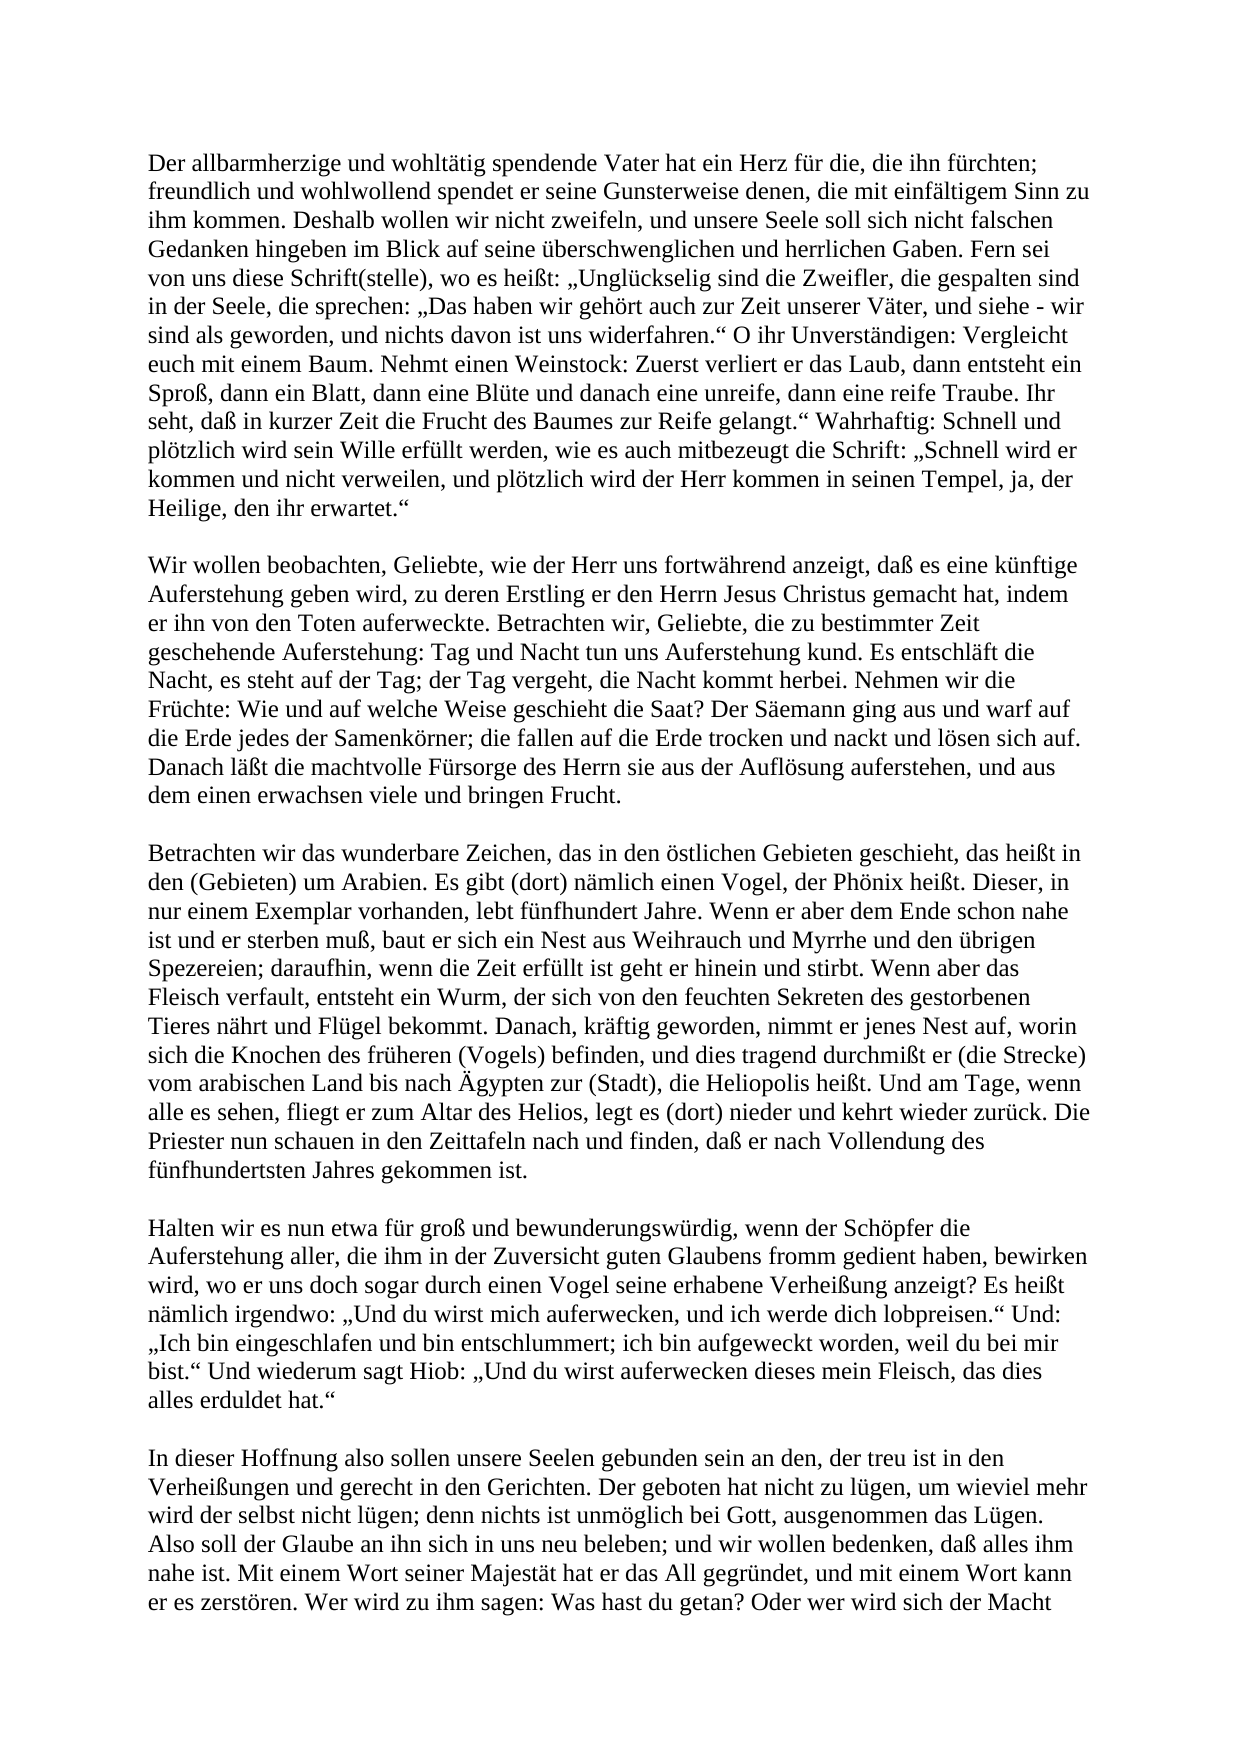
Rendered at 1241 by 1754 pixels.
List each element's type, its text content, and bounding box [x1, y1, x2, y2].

text Betrachten wir das wunderbare Zeichen, das in den östlichen Gebieten geschieht, das heißt in den (Gebieten) um Arabien. Es gibt (dort) nämlich einen Vogel, der Phönix heißt. Dieser, in nur einem Exemplar vorhanden, lebt fünfhundert Jahre. Wenn er aber dem Ende schon nahe ist und er sterben muß, baut er sich ein Nest aus Weihrauch und Myrrhe und den übrigen Spezereien; daraufhin, wenn die Zeit erfüllt ist geht er hinein und stirbt. Wenn aber das Fleisch verfault, entsteht ein Wurm, der sich von den feuchten Sekreten des gestorbenen Tieres nährt und Flügel bekommt. Danach, kräftig geworden, nimmt er jenes Nest auf, worin sich die Knochen des früheren (Vogels) befinden, und dies tragend durchmißt er (die Strecke) vom arabischen Land bis nach Ägypten zur (Stadt), die Heliopolis heißt. Und am Tage, wenn alle es sehen, fliegt er zum Altar des Helios, legt es (dort) nieder und kehrt wieder zurück. Die Priester nun schauen in den Zeittafeln nach und finden, daß er nach Vollendung des fünfhundertsten Jahres gekommen ist. [148, 838, 1093, 1183]
text Halten wir es nun etwa für groß und bewunderungswürdig, wenn der Schöpfer die Auferstehung aller, die ihm in der Zuversicht guten Glaubens fromm gedient haben, bewirken wird, wo er uns doch sogar durch einen Vogel seine erhabene Verheißung anzeigt? Es heißt nämlich irgendwo: „Und du wirst mich auferwecken, und ich werde dich lobpreisen.“ Und: „Ich bin eingeschlafen und bin entschlummert; ich bin aufgeweckt worden, weil du bei mir bist.“ Und wiederum sagt Hiob: „Und du wirst auferwecken dieses mein Fleisch, das dies alles erduldet hat.“ [148, 1213, 1093, 1414]
text Der allbarmherzige und wohltätig spendende Vater hat ein Herz für die, die ihn fürchten; freundlich und wohlwollend spendet er seine Gunsterweise denen, die mit einfältigem Sinn zu ihm kommen. Deshalb wollen wir nicht zweifeln, und unsere Seele soll sich nicht falschen Gedanken hingeben im Blick auf seine überschwenglichen und herrlichen Gaben. Fern sei von uns diese Schrift(stelle), wo es heißt: „Unglückselig sind die Zweifler, die gespalten sind in der Seele, die sprechen: „Das haben wir gehört auch zur Zeit unserer Väter, und siehe - wir sind als geworden, und nichts davon ist uns widerfahren.“ O ihr Unverständigen: Vergleicht euch mit einem Baum. Nehmt einen Weinstock: Zuerst verliert er das Laub, dann entsteht ein Sproß, dann ein Blatt, dann eine Blüte und danach eine unreife, dann eine reife Traube. Ihr seht, daß in kurzer Zeit die Frucht des Baumes zur Reife gelangt.“ Wahrhaftig: Schnell und plötzlich wird sein Wille erfüllt werden, wie es auch mitbezeugt die Schrift: „Schnell wird er kommen und nicht verweilen, und plötzlich wird der Herr kommen in seinen Tempel, ja, der Heilige, den ihr erwartet.“ [148, 148, 1093, 521]
text Wir wollen beobachten, Geliebte, wie der Herr uns fortwährend anzeigt, daß es eine künftige Auferstehung geben wird, zu deren Erstling er den Herrn Jesus Christus gemacht hat, indem er ihn von den Toten auferweckte. Betrachten wir, Geliebte, die zu bestimmter Zeit geschehende Auferstehung: Tag und Nacht tun uns Auferstehung kund. Es entschläft die Nacht, es steht auf der Tag; der Tag vergeht, die Nacht kommt herbei. Nehmen wir die Früchte: Wie und auf welche Weise geschieht die Saat? Der Säemann ging aus und warf auf die Erde jedes der Samenkörner; die fallen auf die Erde trocken und nackt und lösen sich auf. Danach läßt die machtvolle Fürsorge des Herrn sie aus der Auflösung auferstehen, und aus dem einen erwachsen viele und bringen Frucht. [148, 551, 1093, 809]
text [148, 1443, 1093, 1616]
